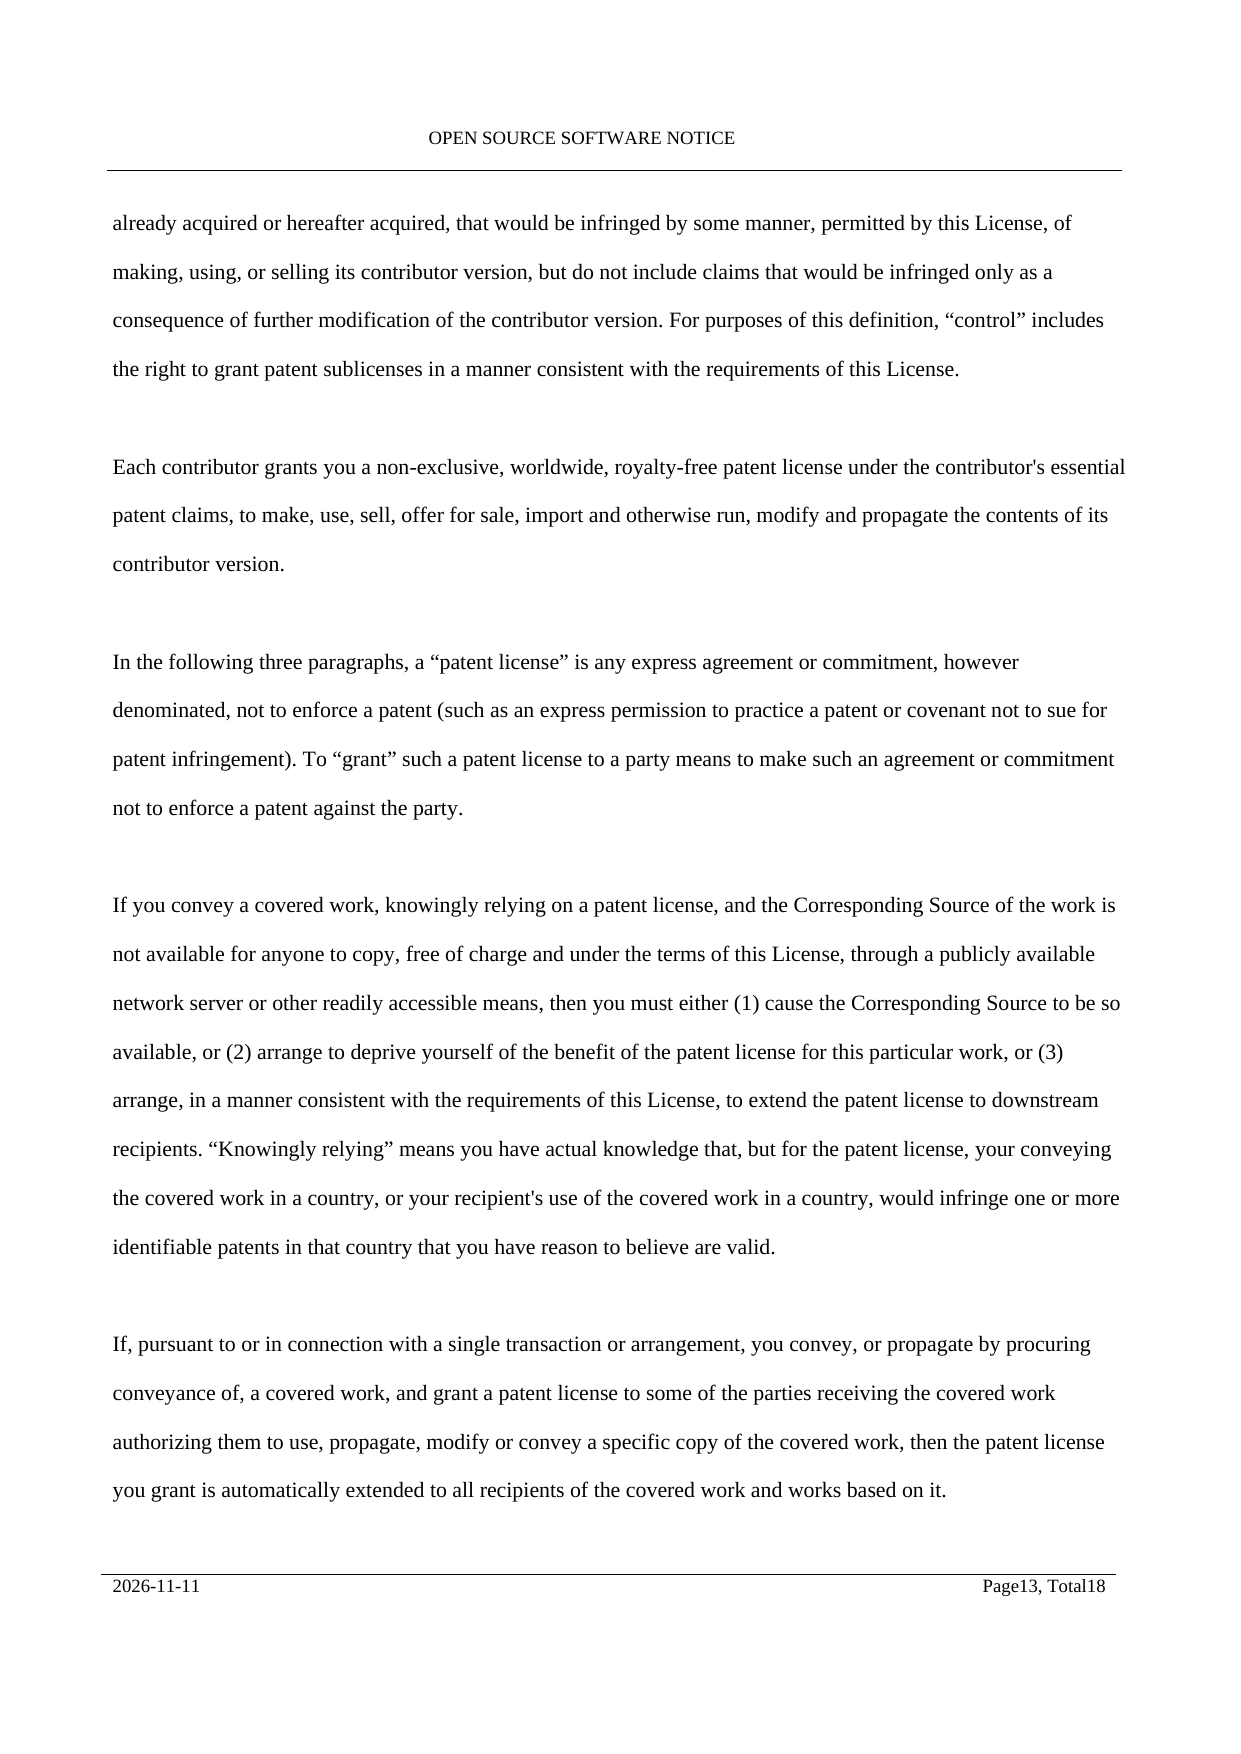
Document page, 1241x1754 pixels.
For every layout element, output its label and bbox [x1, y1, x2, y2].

text [112, 206, 1128, 1506]
